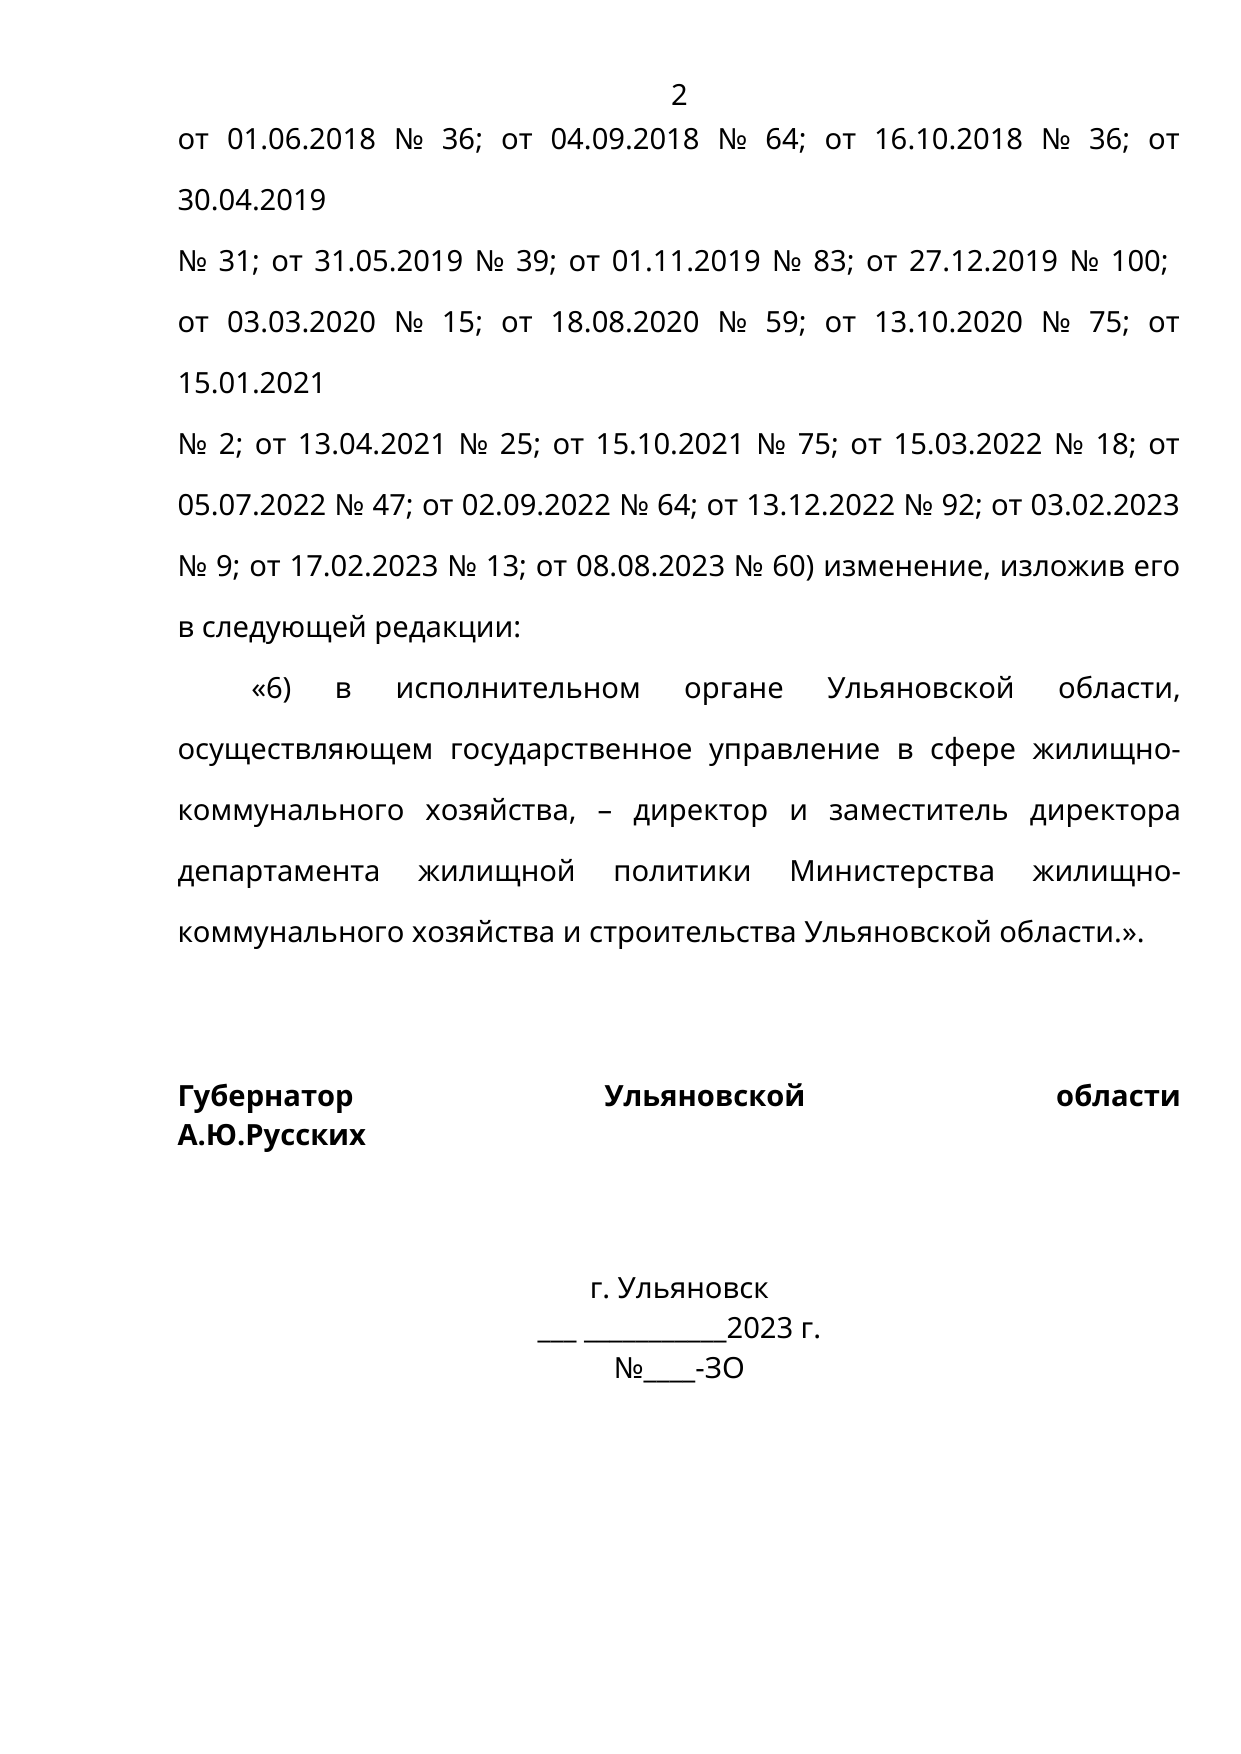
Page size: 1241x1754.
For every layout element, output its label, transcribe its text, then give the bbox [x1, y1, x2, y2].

text ___ ___________2023 г. [177, 1307, 1181, 1347]
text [177, 118, 1181, 646]
text №____-ЗО [177, 1347, 1181, 1387]
text «6) в исполнительном органе Ульяновской области, осуществляющем государственное управление в сфере жилищно-коммунального хозяйства, – директор и заместитель директора департамента жилищной политики Министерства жилищно-коммунального хозяйства и строительства Ульяновской области.». [177, 667, 1181, 951]
text Губернатор Ульяновской области А.Ю.Русских [177, 1075, 1181, 1154]
text г. Ульяновск [177, 1268, 1181, 1307]
